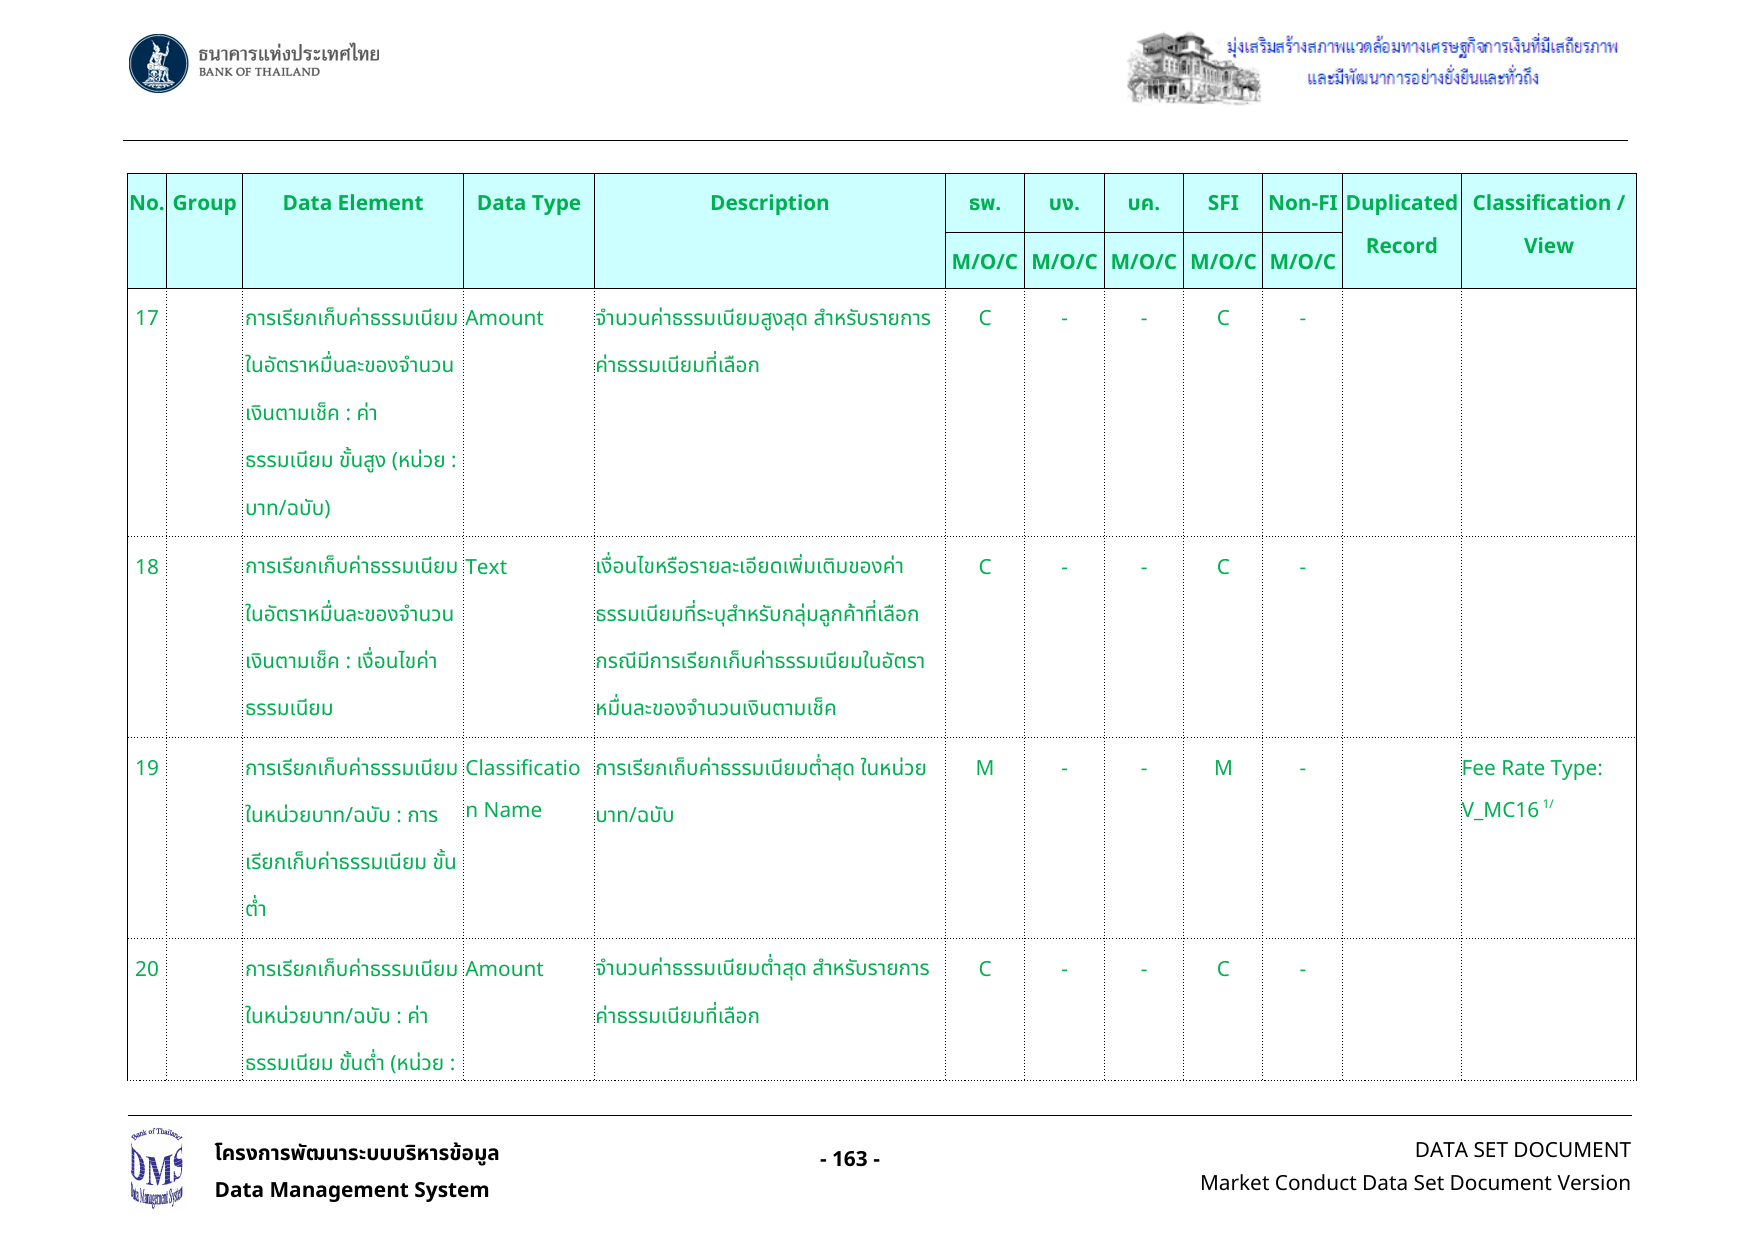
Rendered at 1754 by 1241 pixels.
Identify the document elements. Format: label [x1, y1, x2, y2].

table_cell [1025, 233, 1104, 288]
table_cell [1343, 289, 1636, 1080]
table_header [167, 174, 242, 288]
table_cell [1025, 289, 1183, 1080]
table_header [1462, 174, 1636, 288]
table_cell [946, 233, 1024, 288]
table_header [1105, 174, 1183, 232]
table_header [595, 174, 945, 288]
picture [127, 1123, 187, 1212]
picture [118, 24, 391, 103]
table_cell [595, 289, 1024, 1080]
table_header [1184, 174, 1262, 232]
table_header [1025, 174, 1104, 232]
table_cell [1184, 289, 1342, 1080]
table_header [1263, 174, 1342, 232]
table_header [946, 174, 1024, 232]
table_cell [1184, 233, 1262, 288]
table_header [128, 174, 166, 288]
picture [1126, 28, 1622, 108]
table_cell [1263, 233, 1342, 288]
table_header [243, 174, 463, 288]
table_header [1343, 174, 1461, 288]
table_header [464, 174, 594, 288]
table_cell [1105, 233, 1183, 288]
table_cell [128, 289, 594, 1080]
